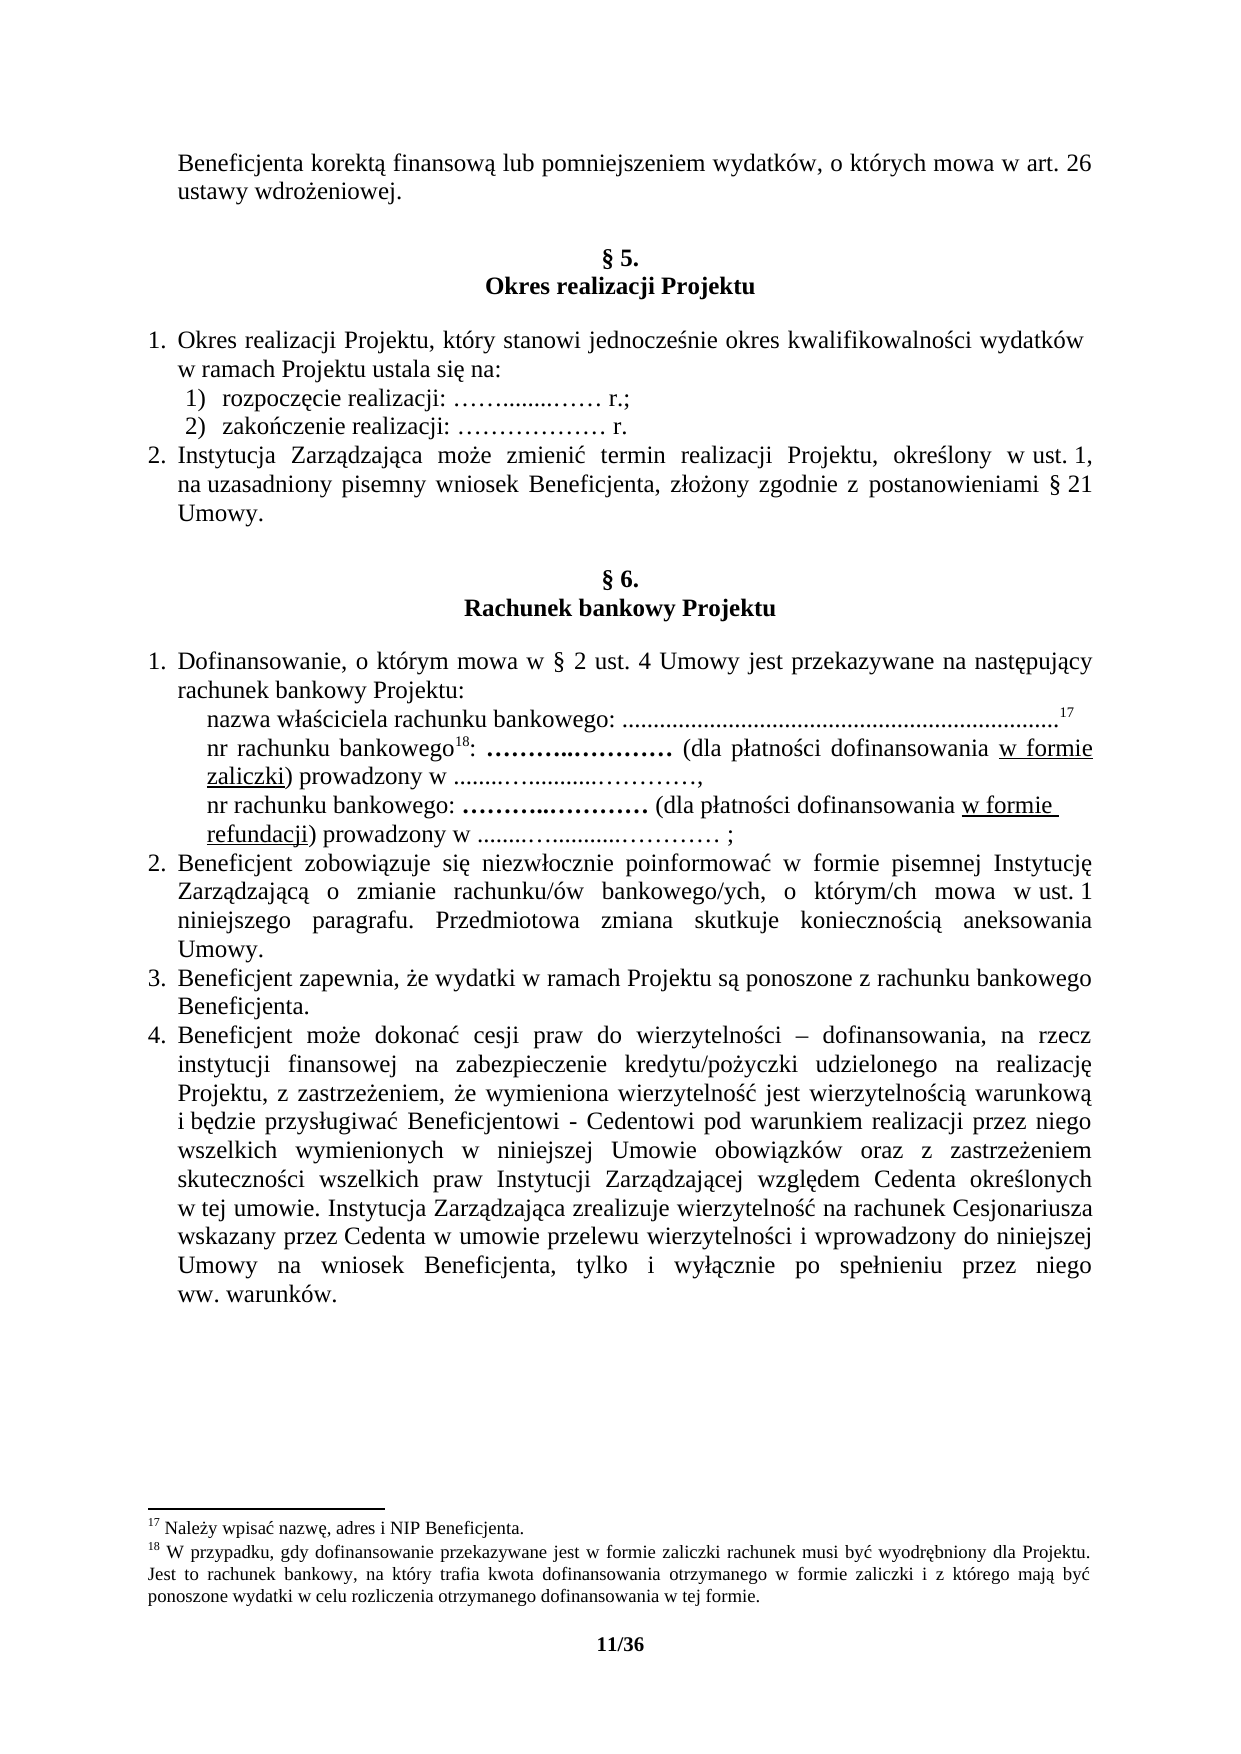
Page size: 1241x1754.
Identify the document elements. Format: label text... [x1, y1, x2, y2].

list Beneficjent może dokonać cesji praw do wierzytelności – dofinansowania, na rzecz instytucji finansowej na zabezpieczenie kredytu/pożyczki udzielonego na realizację Projektu, z zastrzeżeniem, że wymieniona wierzytelność jest wierzytelnością warunkową i będzie przysługiwać Beneficjentowi - Cedentowi pod warunkiem realizacji przez niego wszelkich wymienionych w niniejszej Umowie obowiązków oraz z zastrzeżeniem skuteczności wszelkich praw Instytucji Zarządzającej względem Cedenta określonych w tej umowie. Instytucja Zarządzająca zrealizuje wierzytelność na rachunek Cesjonariusza wskazany przez Cedenta w umowie przelewu wierzytelności i wprowadzony do niniejszej Umowy na wniosek Beneficjenta, tylko i wyłącznie po spełnieniu przez niego ww. warunków. [148, 1020, 1093, 1308]
text § 6. Rachunek bankowy Projektu [148, 564, 1093, 621]
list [148, 148, 1093, 205]
list Beneficjent zapewnia, że wydatki w ramach Projektu są ponoszone z rachunku bankowego Beneficjenta. [148, 963, 1093, 1020]
list rozpoczęcie realizacji: ……........…… r.; [185, 383, 1093, 411]
list nazwa właściciela rachunku bankowego: ...................................................................... [207, 704, 1093, 733]
list Instytucja Zarządzająca może zmienić termin realizacji Projektu, określony w ust. 1, na uzasadniony pisemny wniosek Beneficjenta, złożony zgodnie z postanowieniami § 21 Umowy. [148, 440, 1093, 526]
list nr rachunku bankowego: ………..………… (dla płatności dofinansowania w formie zaliczki) prowadzony w ........…...........…………, [207, 733, 1093, 790]
list nr rachunku bankowego: ………..………… (dla płatności dofinansowania w formie refundacji) prowadzony w ........…...........………… ; [207, 790, 1093, 848]
list Okres realizacji Projektu, który stanowi jednocześnie okres kwalifikowalności wydatków w ramach Projektu ustala się na: [148, 325, 1093, 383]
list zakończenie realizacji: ……………… r. [185, 411, 1093, 440]
list Beneficjent zobowiązuje się niezwłocznie poinformować w formie pisemnej Instytucję Zarządzającą o zmianie rachunku/ów bankowego/ych, o którym/ch mowa w ust. 1 niniejszego paragrafu. Przedmiotowa zmiana skutkuje koniecznością aneksowania Umowy. [148, 848, 1093, 963]
list Dofinansowanie, o którym mowa w § 2 ust. 4 Umowy jest przekazywane na następujący rachunek bankowy Projektu: [148, 646, 1093, 704]
text § 5. Okres realizacji Projektu [148, 243, 1093, 300]
